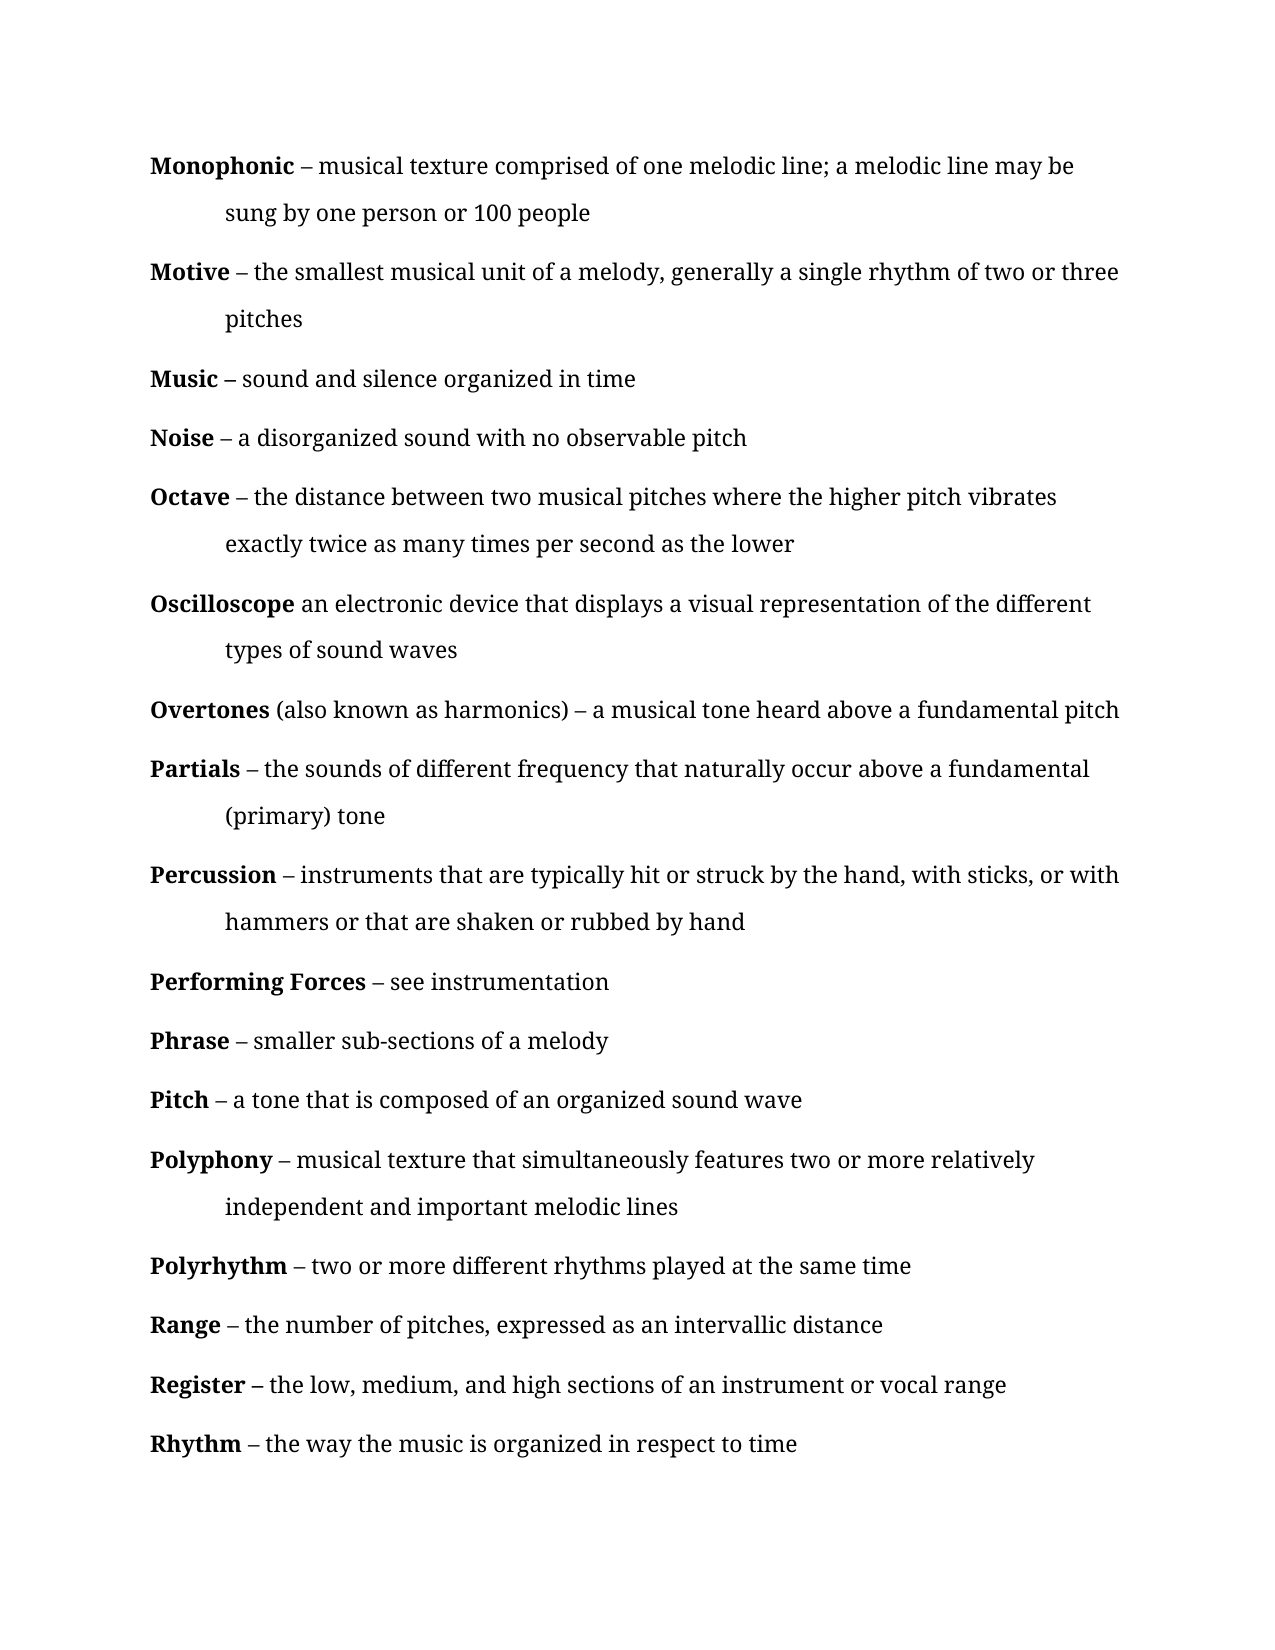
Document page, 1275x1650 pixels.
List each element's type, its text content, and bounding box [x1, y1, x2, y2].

text Polyphony – musical texture that simultaneously features two or more relatively independent and important melodic lines [150, 1144, 1125, 1222]
text Noise – a disorganized sound with no observable pitch [150, 422, 1125, 453]
text Oscilloscope an electronic device that displays a visual representation of the different types of sound waves [150, 587, 1125, 666]
text Music – sound and silence organized in time [150, 362, 1125, 394]
text Overtones (also known as harmonics) – a musical tone heard above a fundamental pitch [150, 694, 1125, 725]
text Percussion – instruments that are typically hit or struck by the hand, with sticks, or with hammers or that are shaken or rubbed by hand [150, 859, 1125, 937]
text Rhythm – the way the music is organized in respect to time [150, 1428, 1125, 1459]
text Polyrhythm – two or more different rhythms played at the same time [150, 1250, 1125, 1281]
text Partials – the sounds of different frequency that naturally occur above a fundamental (primary) tone [150, 753, 1125, 831]
text Register – the low, medium, and high sections of an instrument or vocal range [150, 1369, 1125, 1400]
text Pitch – a tone that is composed of an organized sound wave [150, 1084, 1125, 1116]
text Range – the number of pitches, expressed as an intervallic distance [150, 1309, 1125, 1341]
text Monophonic – musical texture comprised of one melodic line; a melodic line may be sung by one person or 100 people [150, 150, 1125, 228]
text Phrase – smaller sub-sections of a melody [150, 1025, 1125, 1056]
text Motive – the smallest musical unit of a melody, generally a single rhythm of two or three pitches [150, 256, 1125, 334]
text Performing Forces – see instrumentation [150, 966, 1125, 997]
text Octave – the distance between two musical pitches where the higher pitch vibrates exactly twice as many times per second as the lower [150, 481, 1125, 559]
